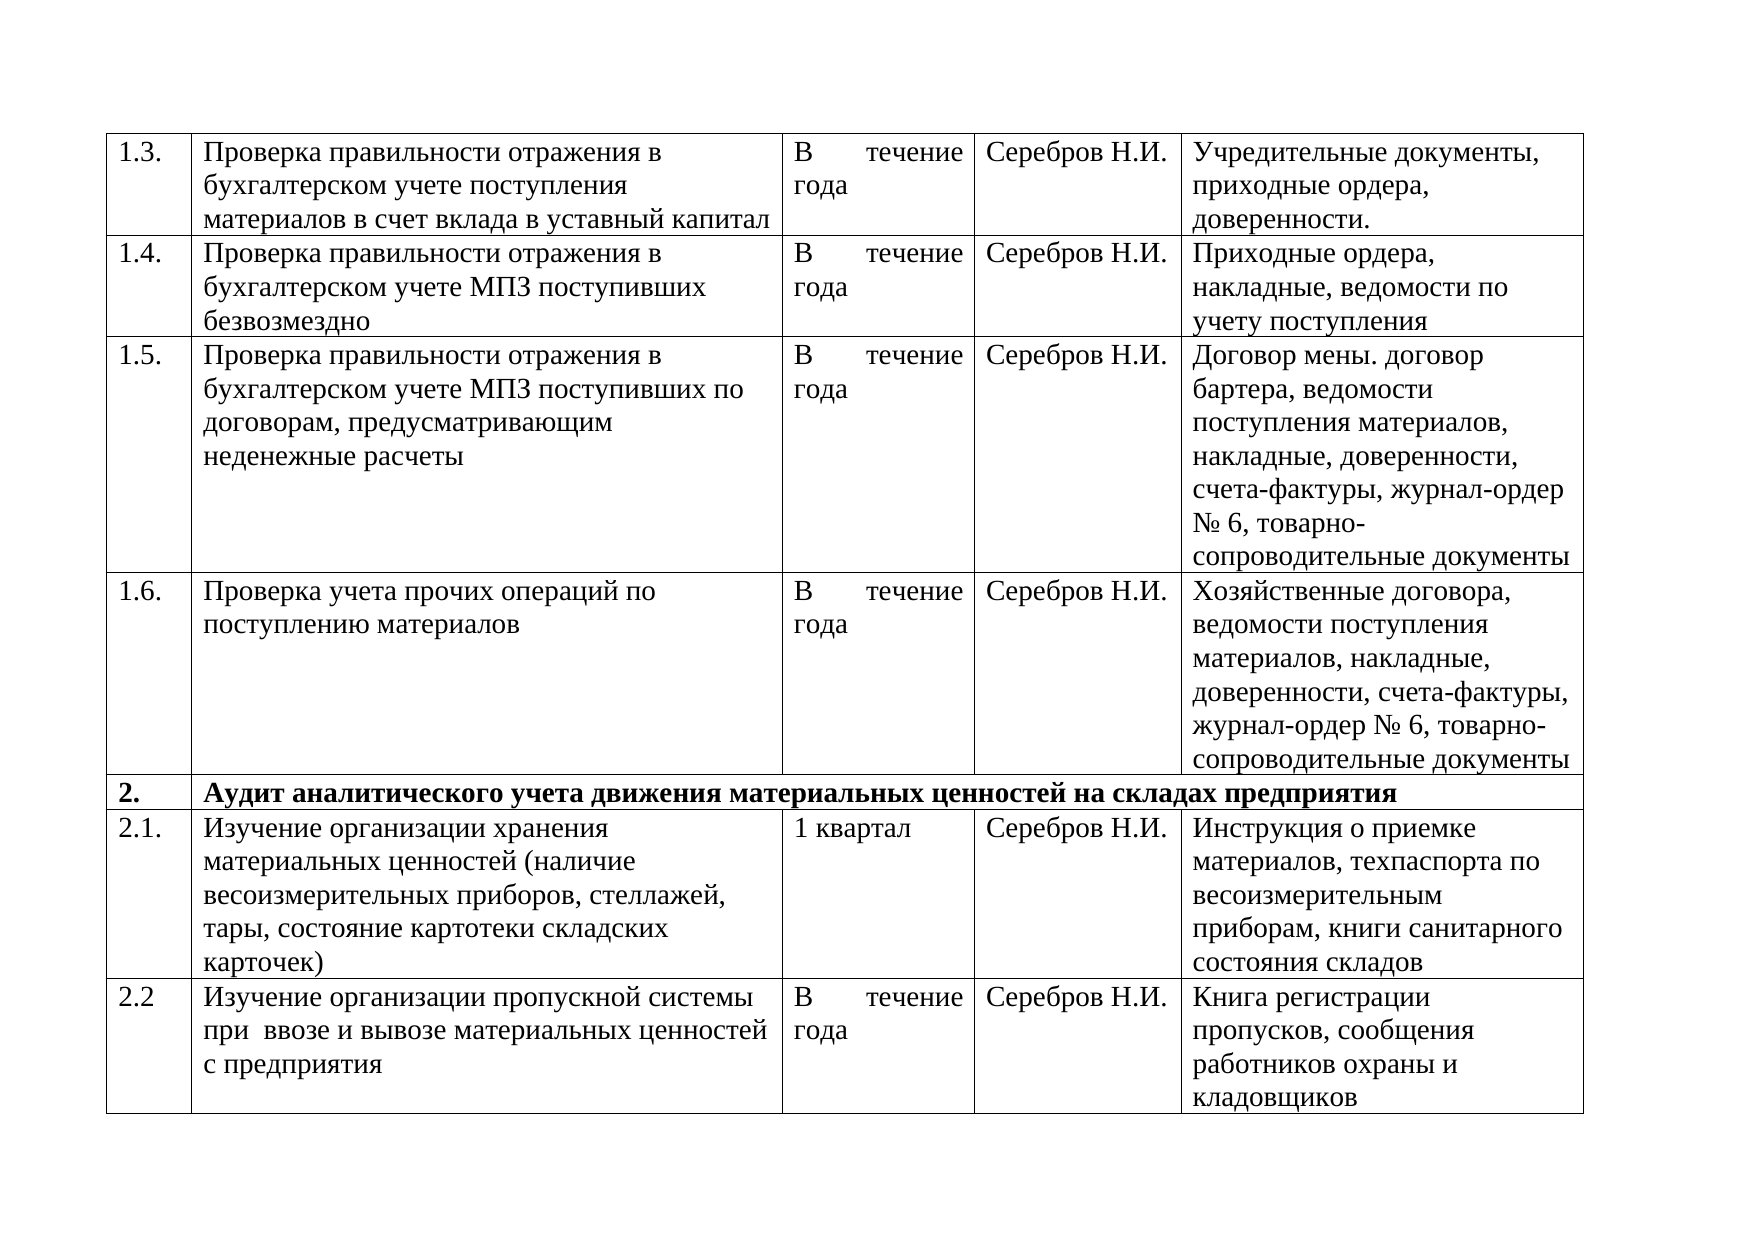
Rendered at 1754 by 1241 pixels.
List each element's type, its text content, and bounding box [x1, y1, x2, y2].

table_cell Серебров Н.И. [975, 134, 1181, 234]
table_cell 1.6. [107, 573, 191, 774]
table_cell В течение года [783, 337, 974, 572]
table_cell 2. [107, 775, 191, 809]
table_cell 1 квартал [783, 810, 974, 978]
table_cell В течение года [783, 979, 974, 1113]
table_cell В течение года [783, 236, 974, 336]
table_cell Изучение организации хранения материальных ценностей (наличие весоизмерительных приборов, стеллажей, тары, состояние картотеки складских карточек) [192, 810, 782, 978]
table_cell Серебров Н.И. [975, 979, 1181, 1113]
table_cell Книга регистрации пропусков, сообщения работников охраны и кладовщиков [1182, 979, 1583, 1113]
table_cell Инструкция о приемке материалов, техпаспорта по весоизмерительным приборам, книги санитарного состояния складов [1182, 810, 1583, 978]
table_cell Серебров Н.И. [975, 810, 1181, 978]
table_cell 1.3. [107, 134, 191, 234]
table_cell Учредительные документы, приходные ордера, доверенности. [1182, 134, 1583, 234]
table_cell Проверка правильности отражения в бухгалтерском учете МПЗ поступивших безвозмездно [192, 236, 782, 336]
table_cell Изучение организации пропускной системы при ввозе и вывозе материальных ценностей с предприятия [192, 979, 782, 1113]
table_cell Проверка правильности отражения в бухгалтерском учете поступления материалов в счет вклада в уставный капитал [192, 134, 782, 234]
table_cell 2.1. [107, 810, 191, 978]
table_cell Серебров Н.И. [975, 337, 1181, 572]
table_cell Аудит аналитического учета движения материальных ценностей на складах предприятия [192, 775, 1583, 809]
table_cell Серебров Н.И. [975, 573, 1181, 774]
table_cell 1.4. [107, 236, 191, 336]
table_cell В течение года [783, 134, 974, 234]
table_cell Проверка учета прочих операций по поступлению материалов [192, 573, 782, 774]
table_cell Договор мены. договор бартера, ведомости поступления материалов, накладные, доверенности, счета-фактуры, журнал-ордер № 6, товарно-сопроводительные документы [1182, 337, 1583, 572]
table_cell В течение года [783, 573, 974, 774]
table_cell 1.5. [107, 337, 191, 572]
table_cell Хозяйственные договора, ведомости поступления материалов, накладные, доверенности, счета-фактуры, журнал-ордер № 6, товарно-сопроводительные документы [1182, 573, 1583, 774]
table_cell 2.2 [107, 979, 191, 1113]
table_cell Проверка правильности отражения в бухгалтерском учете МПЗ поступивших по договорам, предусматривающим неденежные расчеты [192, 337, 782, 572]
table_cell Серебров Н.И. [975, 236, 1181, 336]
table_cell Приходные ордера, накладные, ведомости по учету поступления [1182, 236, 1583, 336]
